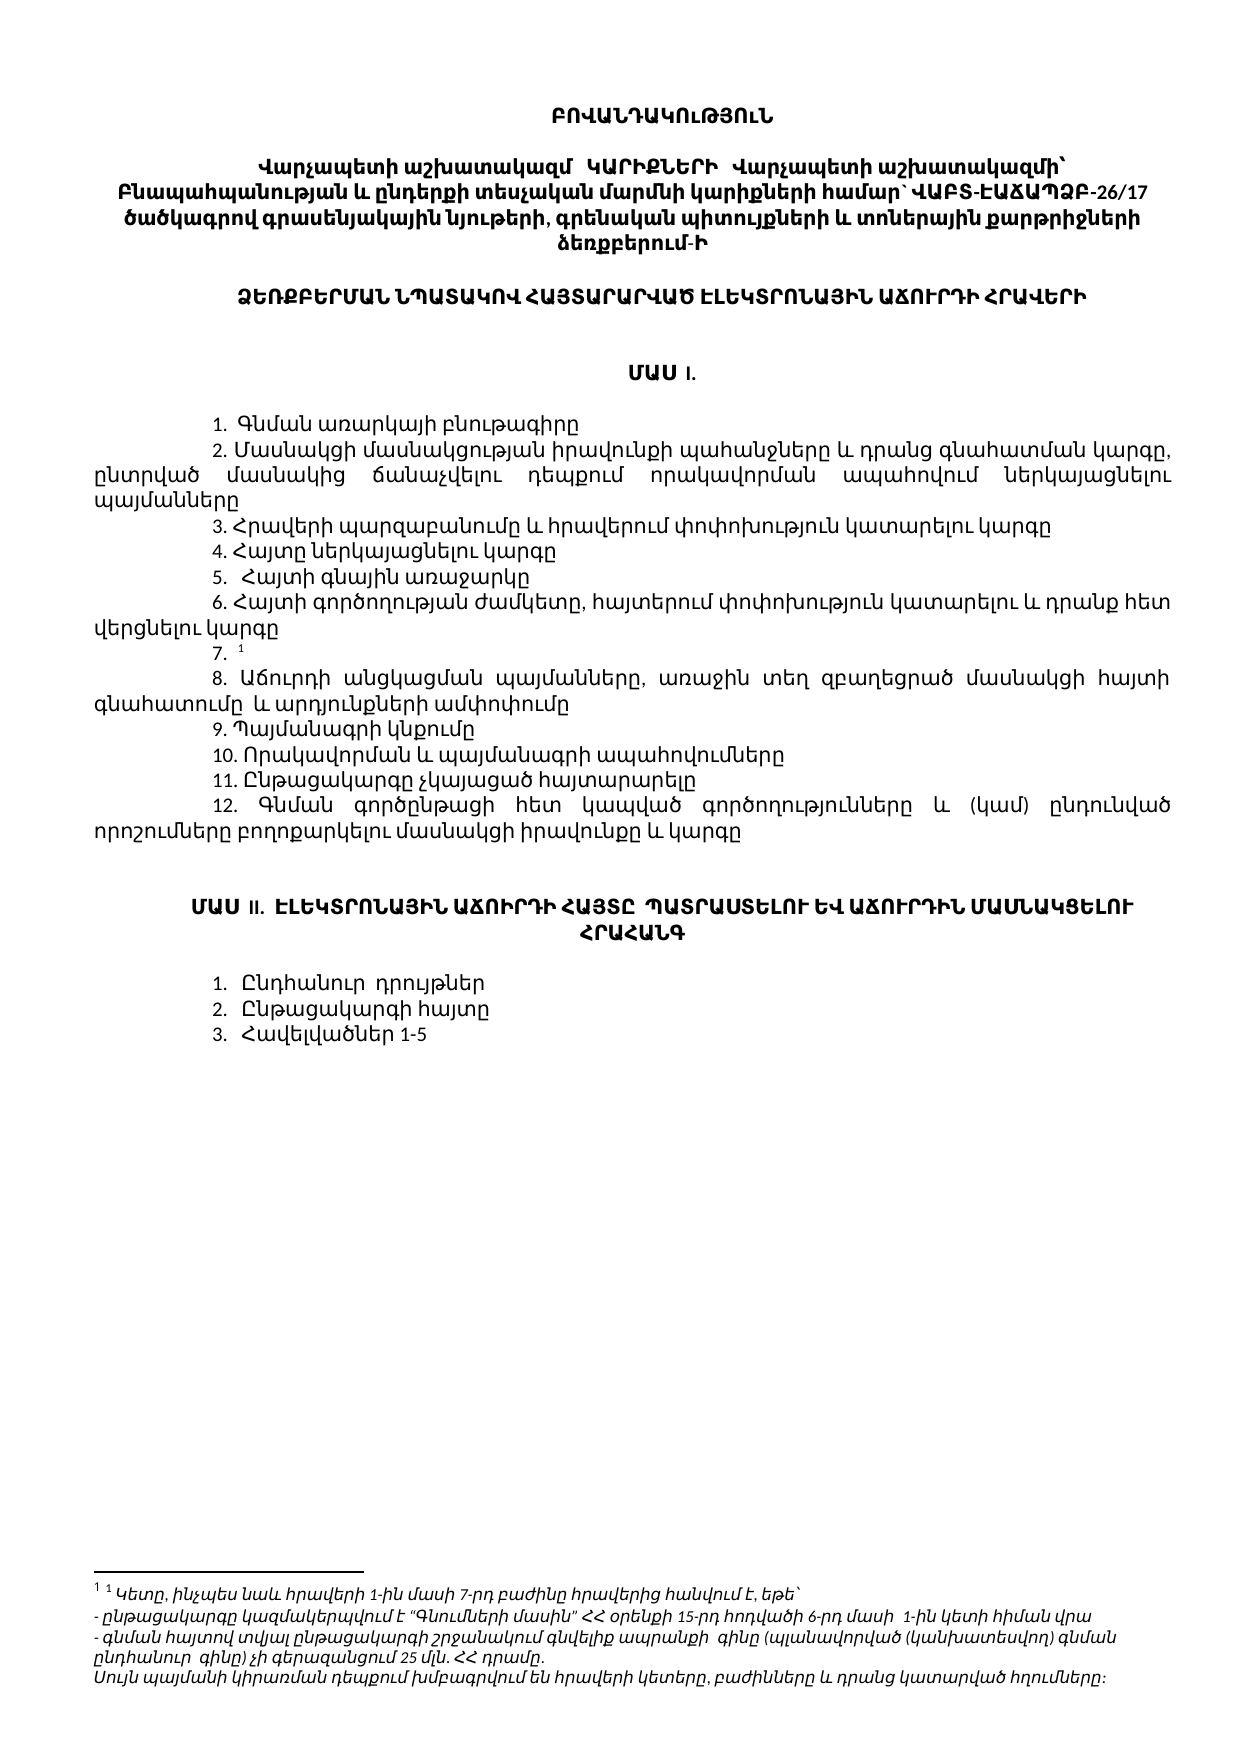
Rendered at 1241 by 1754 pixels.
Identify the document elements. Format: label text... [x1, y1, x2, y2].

text 9. Պայմանագրի կնքումը [94, 716, 1171, 742]
text 8. Աճուրդի անցկացման պայմանները, առաջին տեղ զբաղեցրած մասնակցի հայտի գնահատումը և արդյունքների ամփոփումը [94, 666, 1171, 716]
text 7. 1 [94, 640, 1171, 666]
text ՁԵՌՔԲԵՐՄԱՆ ՆՊԱՏԱԿՈՎ ՀԱՅՏԱՐԱՐՎԱԾ ԷԼԵԿՏՐՈՆԱՅԻՆ ԱՃՈՒՐԴԻ ՀՐԱՎԵՐԻ [94, 284, 1171, 310]
text 3. Հավելվածներ 1-5 [94, 1021, 1171, 1047]
text ԲՈՎԱՆԴԱԿՈւԹՅՈւՆ [94, 103, 1171, 128]
text 3. Հրավերի պարզաբանումը և հրավերում փոփոխություն կատարելու կարգը [94, 513, 1171, 538]
text 6. Հայտի գործողության ժամկետը, հայտերում փոփոխություն կատարելու և դրանք հետ վերցնելու կարգը [94, 589, 1171, 640]
text 2. Մասնակցի մասնակցության իրավունքի պահանջները և դրանց գնահատման կարգը, ընտրված մասնակից ճանաչվելու դեպքում որակավորման ապահովում ներկայացնելու պայմանները [94, 437, 1171, 513]
text 11. Ընթացակարգը չկայացած հայտարարելը [94, 767, 1171, 793]
text ՄԱՍ II. ԷԼԵԿՏՐՈՆԱՅԻՆ ԱՃՈԻՐԴԻ ՀԱՅՏԸ ՊԱՏՐԱՍՏԵԼՈՒ ԵՎ ԱՃՈՒՐԴԻՆ ՄԱՍՆԱԿՑԵԼՈՒ ՀՐԱՀԱՆԳ [94, 894, 1171, 945]
text Վարչապետի աշխատակազմ ԿԱՐԻՔՆԵՐԻ Վարչապետի աշխատակազմի՝ Բնապահպանության և ընդերքի տեսչական մարմնի կարիքների համար` ՎԱԲՏ-ԷԱՃԱՊՁԲ-26/17 ծածկագրով գրասենյակային նյութերի, գրենական պիտույքների և տոներային քարթրիջների ձեռքբերում-Ի [94, 154, 1171, 256]
text 1. Գնման առարկայի բնութագիրը [94, 411, 1171, 437]
text 1. Ընդհանուր դրույթներ [94, 971, 1171, 996]
text ՄԱՍ I. [94, 361, 1171, 386]
text 5. Հայտի գնային առաջարկը [94, 564, 1171, 589]
text 2. Ընթացակարգի հայտը [94, 996, 1171, 1021]
text 4. Հայտը ներկայացնելու կարգը [94, 538, 1171, 564]
text 12. Գնման գործընթացի հետ կապված գործողությունները և (կամ) ընդունված որոշումները բողոքարկելու մասնակցի իրավունքը և կարգը [94, 793, 1171, 843]
text 10. Որակավորման և պայմանագրի ապահովումները [94, 742, 1171, 767]
